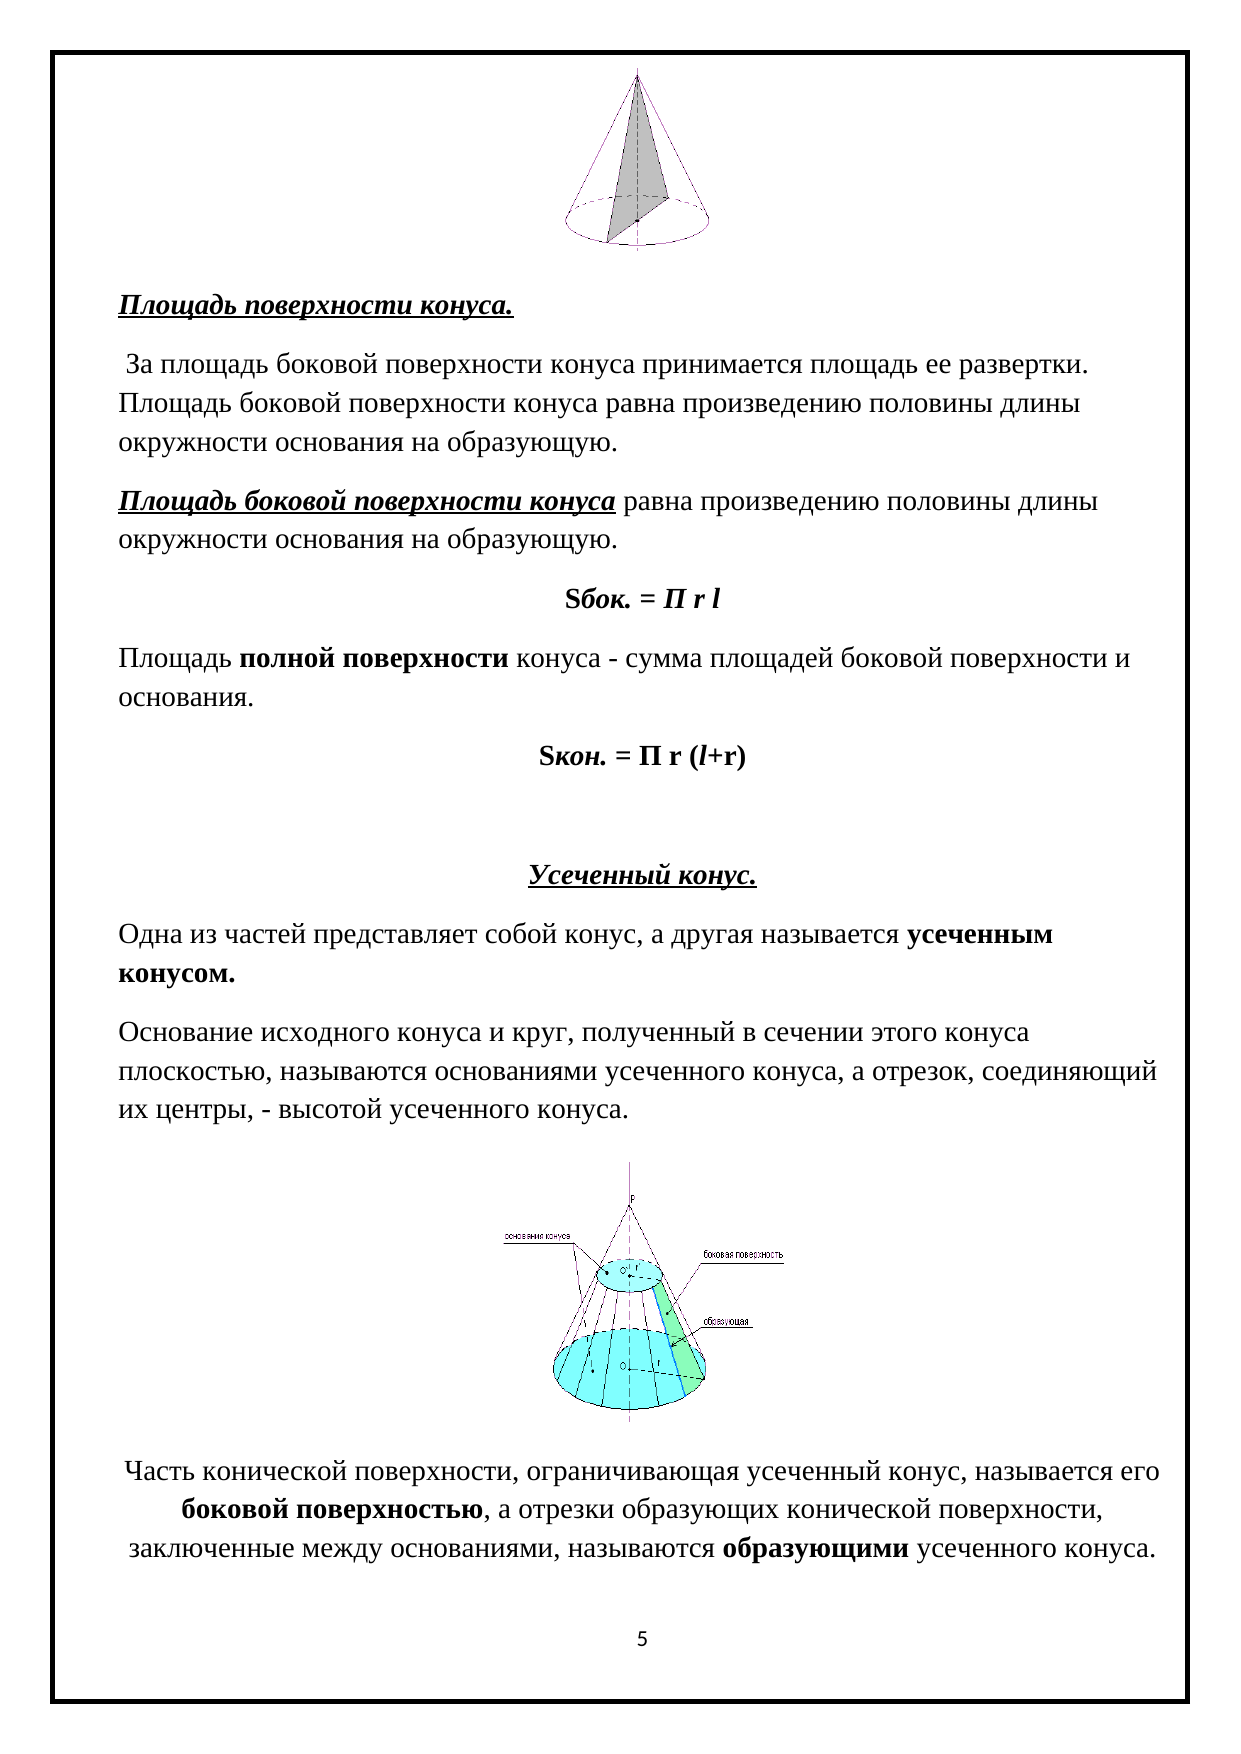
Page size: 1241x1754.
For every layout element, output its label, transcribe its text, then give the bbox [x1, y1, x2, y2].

text Sбок. = П r l [118, 581, 1166, 614]
text За площадь боковой поверхности конуса принимается площадь ее развертки. Площадь боковой поверхности конуса равна произведению половины длины окружности основания на образующую. [118, 347, 1166, 457]
text Площадь полной поверхности конуса - сумма площадей боковой поверхности и основания. [118, 640, 1166, 712]
text Основание исходного конуса и круг, полученный в сечении этого конуса плоскостью, называются основаниями усеченного конуса, а отрезок, соединяющий их центры, - высотой усеченного конуса. [118, 1014, 1166, 1125]
picture [497, 1150, 788, 1429]
text Одна из частей представляет собой конус, а другая называется усеченным конусом. [118, 916, 1166, 988]
picture [538, 59, 747, 263]
text Площадь поверхности конуса. [118, 287, 1166, 321]
text Sкон. = П r (l+r) [118, 738, 1166, 772]
text Усеченный конус. [118, 857, 1166, 891]
text Часть конической поверхности, ограничивающая усеченный конус, называется его боковой поверхностью, а отрезки образующих конической поверхности, заключенные между основаниями, называются образующими усеченного конуса. [118, 1453, 1166, 1564]
text Площадь боковой поверхности конуса равна произведению половины длины окружности основания на образующую. [118, 483, 1166, 555]
